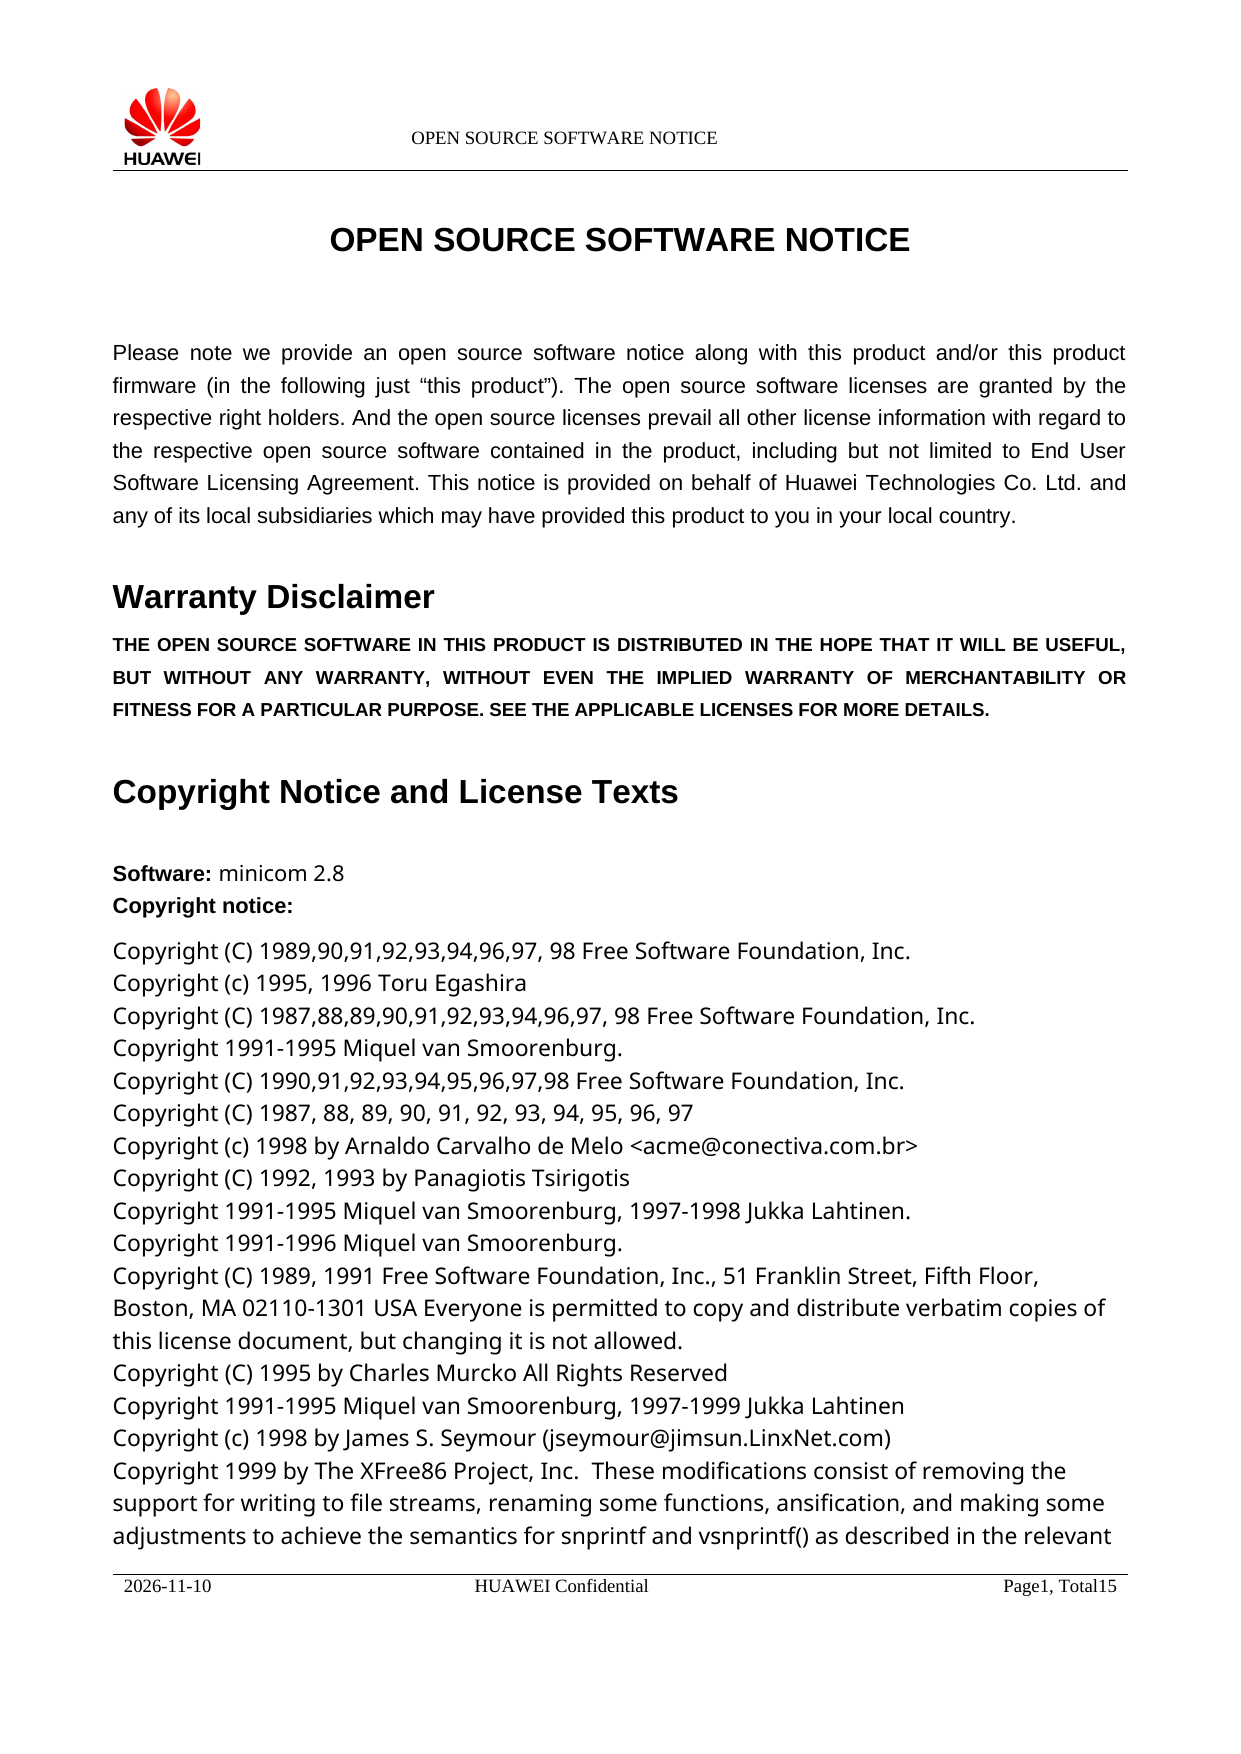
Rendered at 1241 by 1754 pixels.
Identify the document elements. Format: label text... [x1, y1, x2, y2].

text OPEN SOURCE SOFTWARE NOTICE [112, 206, 1128, 271]
title Software: minicom 2.8 [112, 856, 1128, 889]
picture [124, 88, 201, 165]
text Copyright notice: [112, 889, 1128, 921]
text Warranty Disclaimer [112, 564, 1128, 629]
text Please note we provide an open source software notice along with this product and/or this product firmware (in the following just “this product”). The open source software licenses are granted by the respective right holders. And the open source licenses prevail all other license information with regard to the respective open source software contained in the product, including but not limited to End User Software Licensing Agreement. This notice is provided on behalf of Huawei Technologies Co. Ltd. and any of its local subsidiaries which may have provided this product to you in your local country. [112, 336, 1128, 531]
text The open source software in this product is distributed in the hope that it will be useful, but WITHOUT ANY WARRANTY, without even the implied warranty of MERCHANTABILITY or FITNESS FOR A PARTICULAR PURPOSE. See the applicable licenses for more details. [112, 629, 1128, 726]
text Copyright Notice and License Texts [112, 759, 1128, 824]
